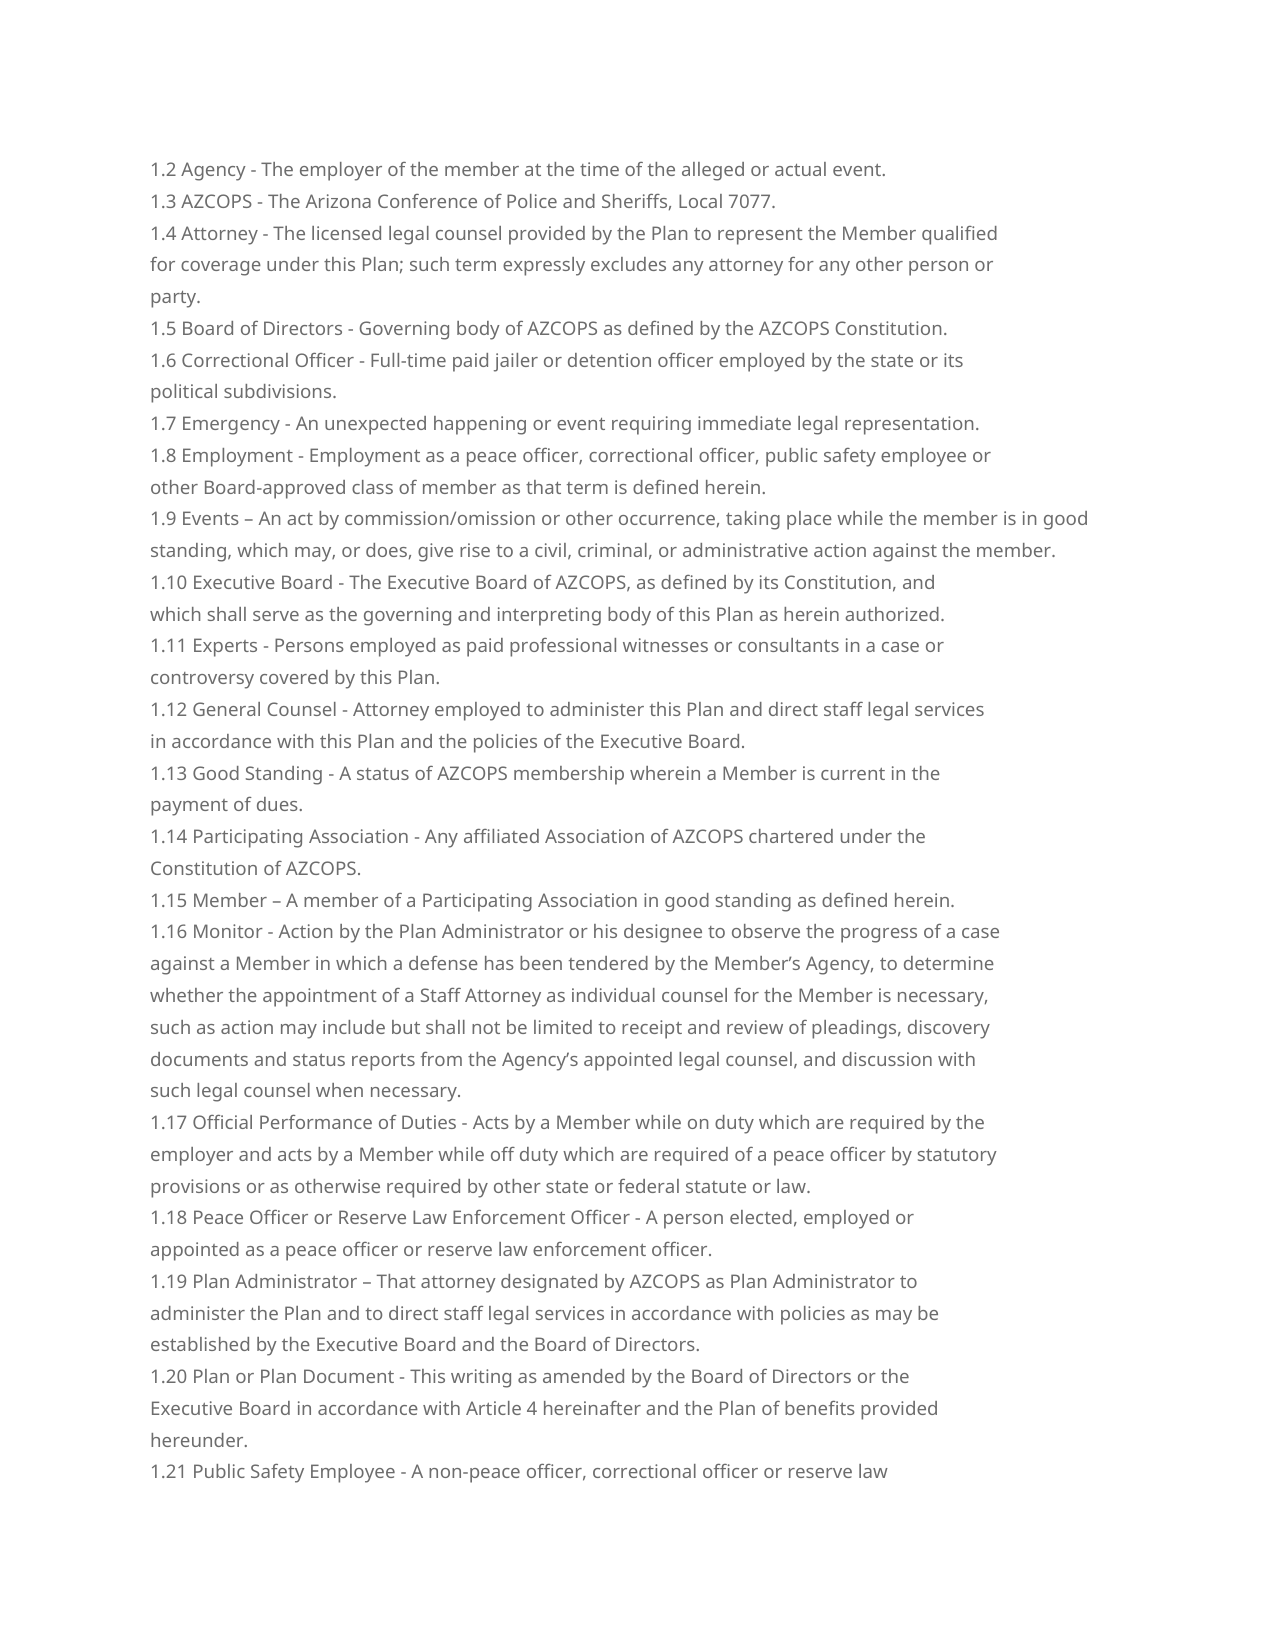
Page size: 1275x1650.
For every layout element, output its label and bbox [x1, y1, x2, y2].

text [150, 150, 1125, 1484]
